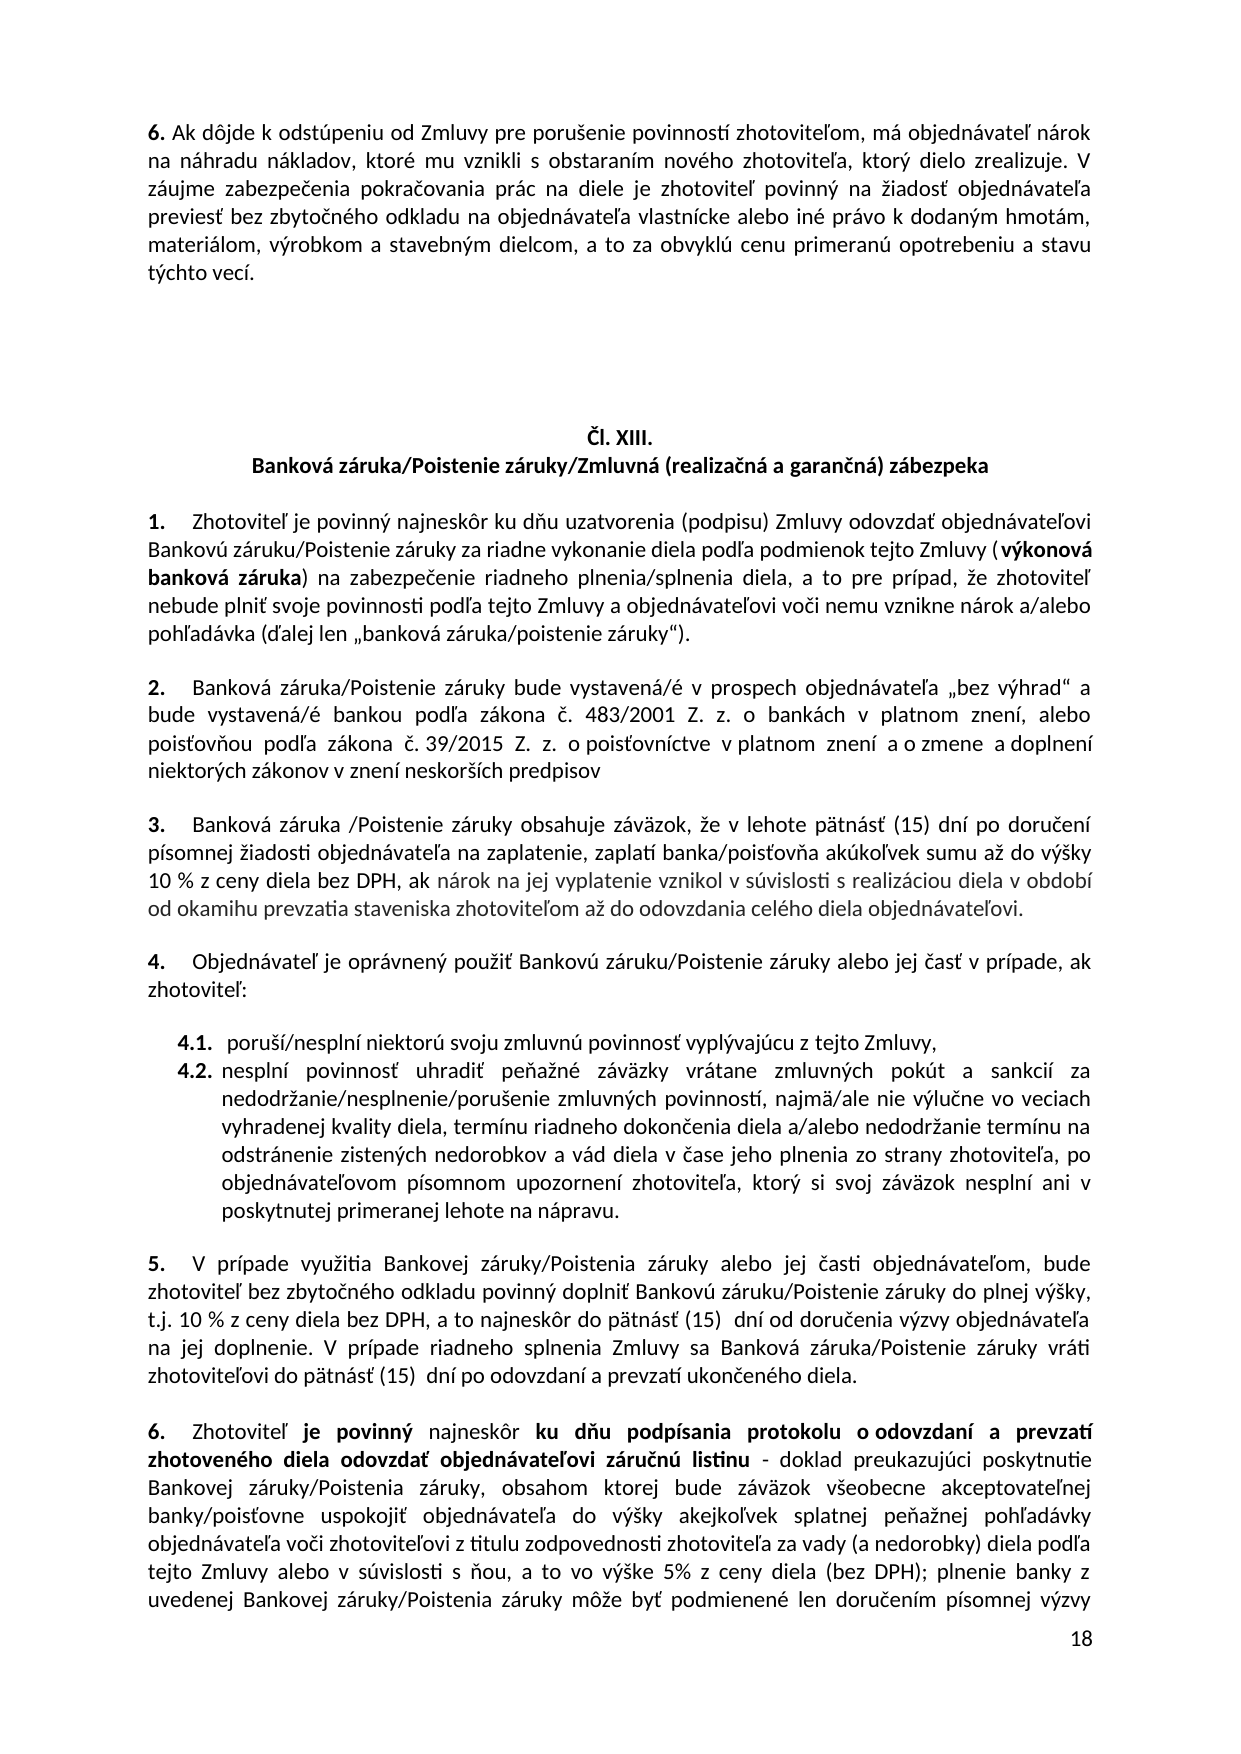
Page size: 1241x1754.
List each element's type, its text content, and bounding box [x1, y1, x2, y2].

list Banková záruka /Poistenie záruky obsahuje záväzok, že v lehote pätnásť (15) dní po doručení písomnej žiadosti objednávateľa na zaplatenie, zaplatí banka/poisťovňa akúkoľvek sumu až do výšky 10 % z ceny diela bez DPH, ak nárok na jej vyplatenie vznikol v súvislosti s realizáciou diela v období od okamihu prevzatia staveniska zhotoviteľom až do odovzdania celého diela objednávateľovi. [148, 810, 1093, 922]
list Objednávateľ je oprávnený použiť Bankovú záruku/Poistenie záruky alebo jej časť v prípade, ak zhotoviteľ: [148, 947, 1093, 1003]
list 6. Ak dôjde k odstúpeniu od Zmluvy pre porušenie povinností zhotoviteľom, má objednávateľ nárok na náhradu nákladov, ktoré mu vznikli s obstaraním nového zhotoviteľa, ktorý dielo zrealizuje. V záujme zabezpečenia pokračovania prác na diele je zhotoviteľ povinný na žiadosť objednávateľa previesť bez zbytočného odkladu na objednávateľa vlastnícke alebo iné právo k dodaným hmotám, materiálom, výrobkom a stavebným dielcom, a to za obvyklú cenu primeranú opotrebeniu a stavu týchto vecí. [148, 118, 1093, 286]
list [148, 1417, 1093, 1613]
text Čl. XIII. [148, 423, 1093, 451]
list Zhotoviteľ je povinný najneskôr ku dňu uzatvorenia (podpisu) Zmluvy odovzdať objednávateľovi Bankovú záruku/Poistenie záruky za riadne vykonanie diela podľa podmienok tejto Zmluvy (výkonová banková záruka) na zabezpečenie riadneho plnenia/splnenia diela, a to pre prípad, že zhotoviteľ nebude plniť svoje povinnosti podľa tejto Zmluvy a objednávateľovi voči nemu vznikne nárok a/alebo pohľadávka (ďalej len „banková záruka/poistenie záruky“). [148, 507, 1093, 648]
list nesplní povinnosť uhradiť peňažné záväzky vrátane zmluvných pokút a sankcií za nedodržanie/nesplnenie/porušenie zmluvných povinností, najmä/ale nie výlučne vo veciach vyhradenej kvality diela, termínu riadneho dokončenia diela a/alebo nedodržanie termínu na odstránenie zistených nedorobkov a vád diela v čase jeho plnenia zo strany zhotoviteľa, po objednávateľovom písomnom upozornení zhotoviteľa, ktorý si svoj záväzok nesplní ani v poskytnutej primeranej lehote na nápravu. [177, 1056, 1093, 1224]
list V prípade využitia Bankovej záruky/Poistenia záruky alebo jej časti objednávateľom, bude zhotoviteľ bez zbytočného odkladu povinný doplniť Bankovú záruku/Poistenie záruky do plnej výšky, t.j. 10 % z ceny diela bez DPH, a to najneskôr do pätnásť (15) dní od doručenia výzvy objednávateľa na jej doplnenie. V prípade riadneho splnenia Zmluvy sa Banková záruka/Poistenie záruky vráti zhotoviteľovi do pätnásť (15) dní po odovzdaní a prevzatí ukončeného diela. [148, 1249, 1093, 1389]
list Banková záruka/Poistenie záruky bude vystavená/é v prospech objednávateľa „bez výhrad“ a bude vystavená/é bankou podľa zákona č. 483/2001 Z. z. o bankách v platnom znení, alebo poisťovňou podľa zákona č. 39/2015 Z. z. o poisťovníctve v platnom znení a o zmene a doplnení niektorých zákonov v znení neskorších predpisov [148, 673, 1093, 785]
list poruší/nesplní niektorú svoju zmluvnú povinnosť vyplývajúcu z tejto Zmluvy, [177, 1028, 1093, 1056]
text Banková záruka/Poistenie záruky/Zmluvná (realizačná a garančná) zábezpeka [148, 451, 1093, 479]
